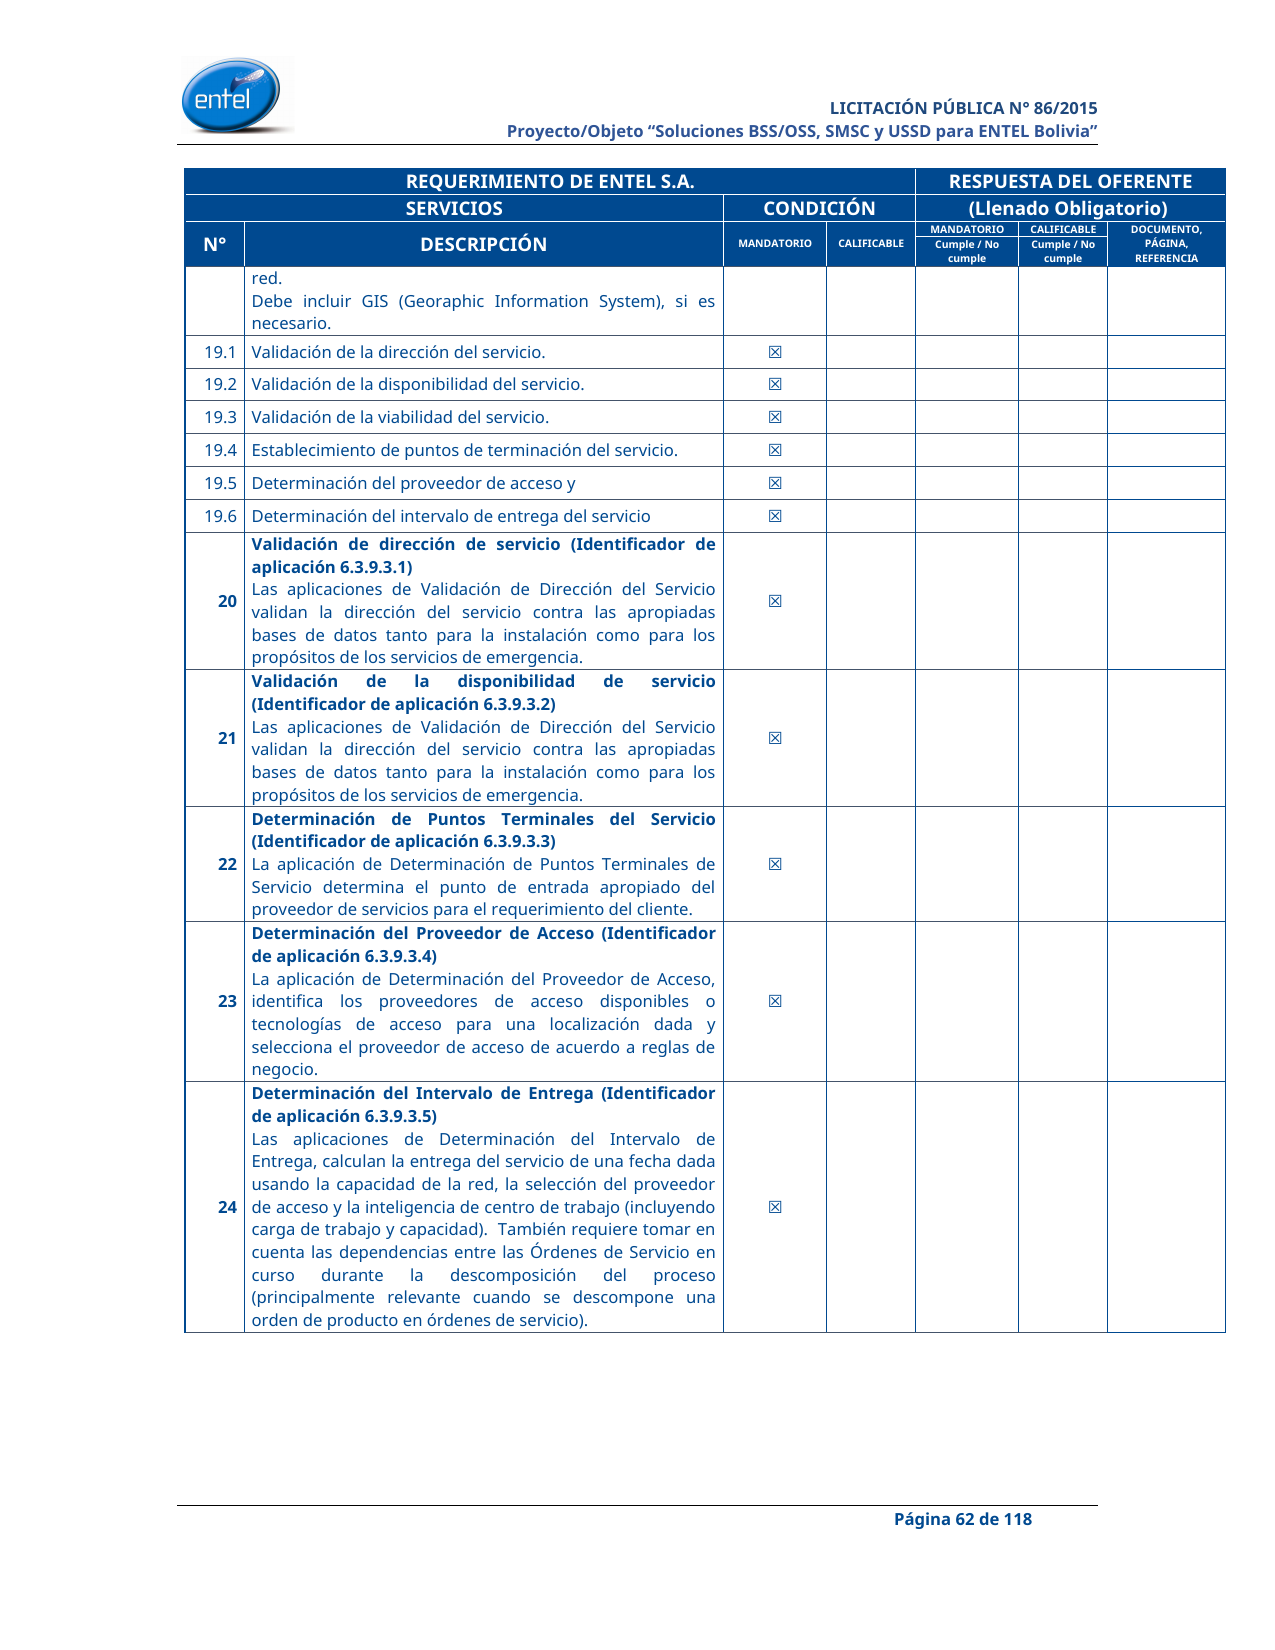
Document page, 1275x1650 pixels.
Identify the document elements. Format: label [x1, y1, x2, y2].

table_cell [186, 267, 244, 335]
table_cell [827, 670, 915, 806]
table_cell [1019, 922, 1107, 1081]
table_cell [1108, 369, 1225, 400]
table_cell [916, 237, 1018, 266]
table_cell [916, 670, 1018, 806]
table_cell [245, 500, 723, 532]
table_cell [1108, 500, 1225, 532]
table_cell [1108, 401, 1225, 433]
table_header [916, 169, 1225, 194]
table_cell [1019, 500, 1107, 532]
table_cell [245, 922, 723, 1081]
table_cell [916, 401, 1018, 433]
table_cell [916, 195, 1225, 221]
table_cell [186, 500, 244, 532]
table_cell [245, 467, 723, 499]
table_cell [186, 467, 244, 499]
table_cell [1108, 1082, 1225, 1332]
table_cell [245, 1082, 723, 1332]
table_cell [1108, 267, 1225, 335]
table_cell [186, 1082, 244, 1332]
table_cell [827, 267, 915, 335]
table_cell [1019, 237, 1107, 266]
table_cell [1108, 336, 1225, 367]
picture [181, 56, 295, 134]
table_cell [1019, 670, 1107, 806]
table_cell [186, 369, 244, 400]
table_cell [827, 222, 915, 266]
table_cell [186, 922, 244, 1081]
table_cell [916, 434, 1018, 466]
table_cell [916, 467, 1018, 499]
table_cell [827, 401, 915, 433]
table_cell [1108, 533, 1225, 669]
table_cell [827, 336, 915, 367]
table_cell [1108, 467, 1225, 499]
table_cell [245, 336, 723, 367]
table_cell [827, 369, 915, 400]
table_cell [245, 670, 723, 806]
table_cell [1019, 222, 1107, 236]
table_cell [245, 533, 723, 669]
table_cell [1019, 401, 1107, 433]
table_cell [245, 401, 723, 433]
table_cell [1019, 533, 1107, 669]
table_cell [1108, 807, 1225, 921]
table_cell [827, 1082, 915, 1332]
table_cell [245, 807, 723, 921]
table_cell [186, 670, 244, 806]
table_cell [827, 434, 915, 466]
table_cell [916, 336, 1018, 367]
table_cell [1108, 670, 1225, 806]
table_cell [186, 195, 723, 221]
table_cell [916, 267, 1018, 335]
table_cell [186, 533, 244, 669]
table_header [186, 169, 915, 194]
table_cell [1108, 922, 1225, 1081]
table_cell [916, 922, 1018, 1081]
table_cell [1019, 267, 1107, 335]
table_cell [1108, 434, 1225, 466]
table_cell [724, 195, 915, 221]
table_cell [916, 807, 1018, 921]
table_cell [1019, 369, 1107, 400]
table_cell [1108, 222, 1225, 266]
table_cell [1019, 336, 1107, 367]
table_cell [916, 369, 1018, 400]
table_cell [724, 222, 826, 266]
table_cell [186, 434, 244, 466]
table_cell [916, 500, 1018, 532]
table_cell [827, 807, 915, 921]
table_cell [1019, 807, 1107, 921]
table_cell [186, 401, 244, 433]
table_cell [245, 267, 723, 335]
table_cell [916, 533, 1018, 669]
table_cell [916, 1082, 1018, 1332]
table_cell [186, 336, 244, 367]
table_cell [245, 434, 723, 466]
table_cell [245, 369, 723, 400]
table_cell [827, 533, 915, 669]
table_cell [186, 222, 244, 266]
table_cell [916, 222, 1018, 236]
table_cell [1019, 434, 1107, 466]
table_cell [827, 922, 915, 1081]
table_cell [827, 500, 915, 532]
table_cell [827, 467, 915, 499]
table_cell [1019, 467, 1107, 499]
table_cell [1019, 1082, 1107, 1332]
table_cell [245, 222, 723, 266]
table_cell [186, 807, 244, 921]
